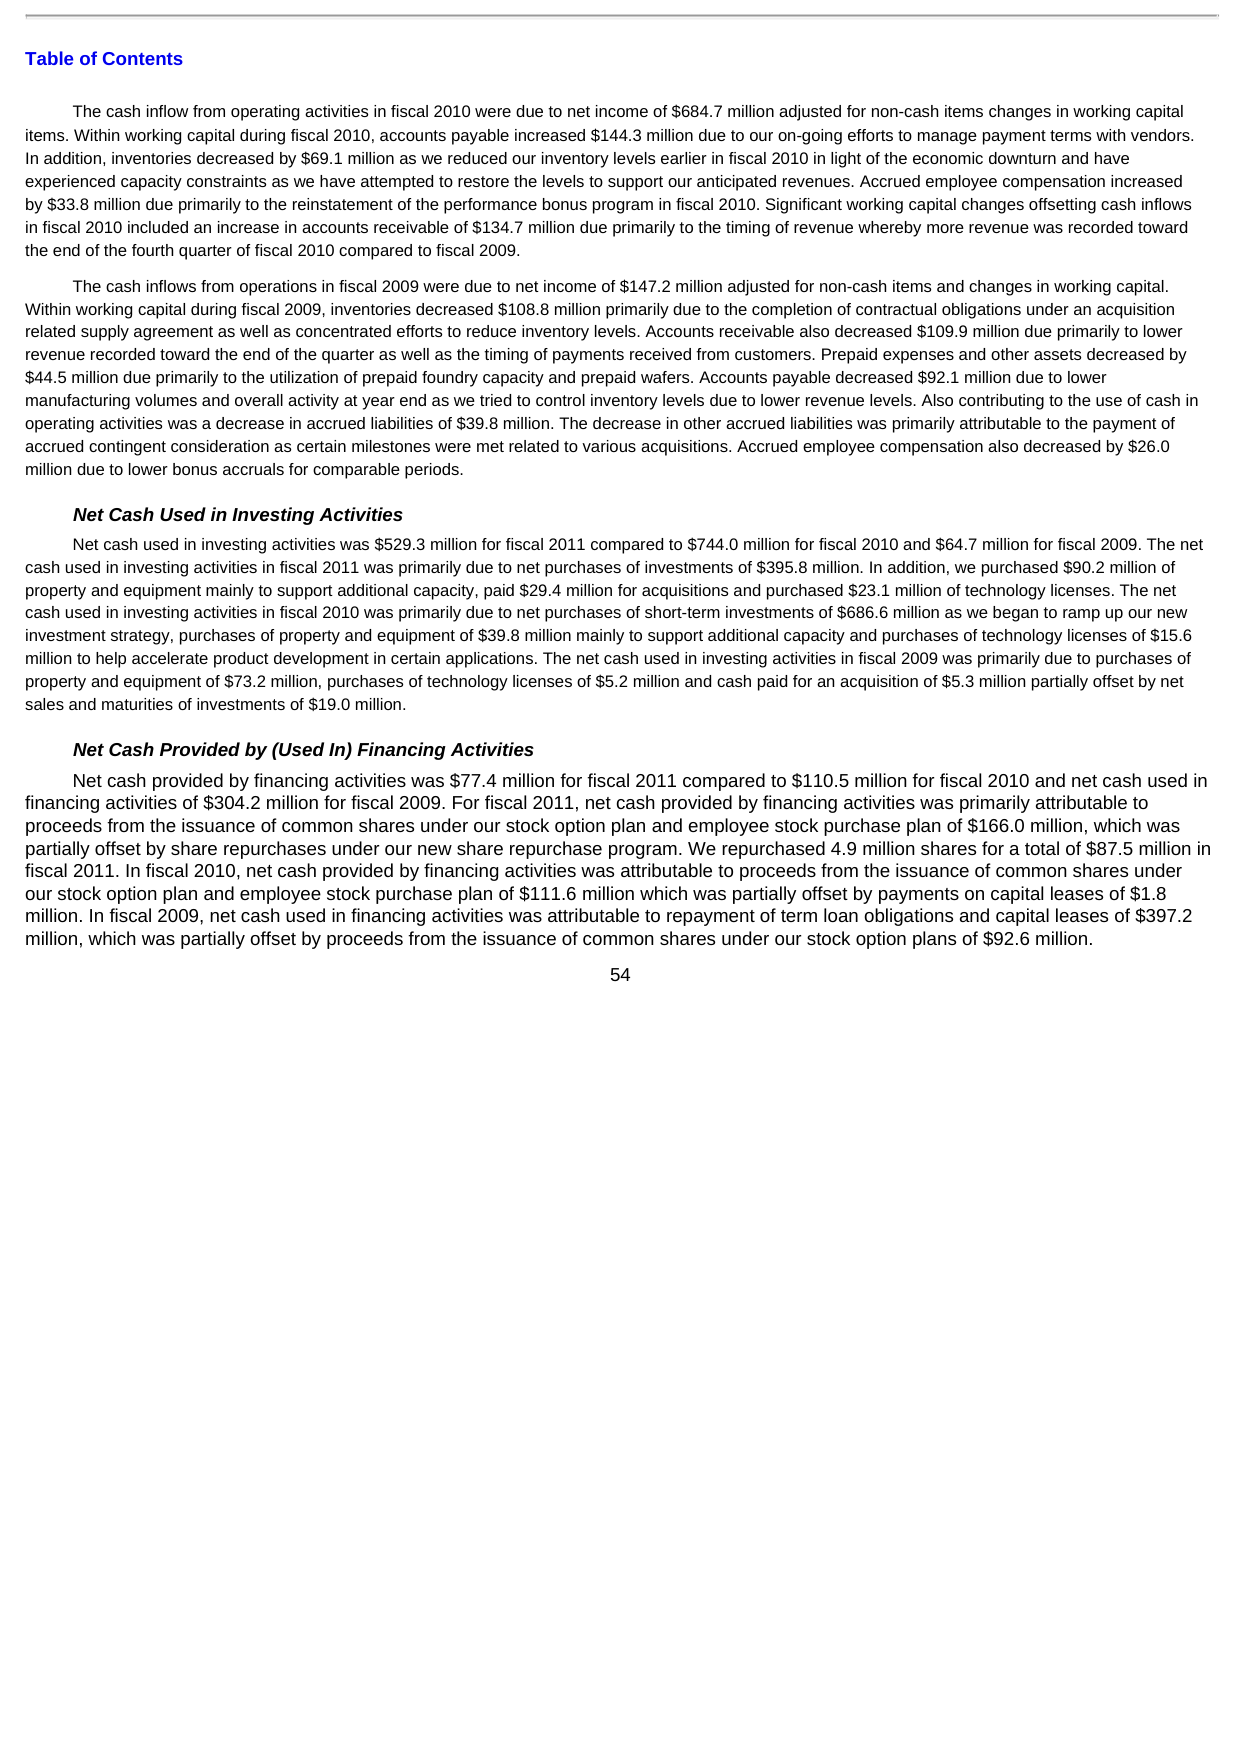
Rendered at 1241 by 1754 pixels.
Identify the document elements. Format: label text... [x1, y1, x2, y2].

text Net Cash Used in Investing Activities [73, 504, 1213, 525]
text Table of Contents [25, 48, 1213, 69]
text The cash inflows from operations in fiscal 2009 were due to net income of $147.2 million adjusted for non-cash items and changes in working capital. Within working capital during fiscal 2009, inventories decreased $108.8 million primarily due to the completion of contractual obligations under an acquisition related supply agreement as well as concentrated efforts to reduce inventory levels. Accounts receivable also decreased $109.9 million due primarily to lower revenue recorded toward the end of the quarter as well as the timing of payments received from customers. Prepaid expenses and other assets decreased by $44.5 million due primarily to the utilization of prepaid foundry capacity and prepaid wafers. Accounts payable decreased $92.1 million due to lower manufacturing volumes and overall activity at year end as we tried to control inventory levels due to lower revenue levels. Also contributing to the use of cash in operating activities was a decrease in accrued liabilities of $39.8 million. The decrease in other accrued liabilities was primarily attributable to the payment of accrued contingent consideration as certain milestones were met related to various acquisitions. Accrued employee compensation also decreased by $26.0 million due to lower bonus accruals for comparable periods. [25, 276, 1205, 479]
text Net cash provided by financing activities was $77.4 million for fiscal 2011 compared to $110.5 million for fiscal 2010 and net cash used in financing activities of $304.2 million for fiscal 2009. For fiscal 2011, net cash provided by financing activities was primarily attributable to proceeds from the issuance of common shares under our stock option plan and employee stock purchase plan of $166.0 million, which was partially offset by share repurchases under our new share repurchase program. We repurchased 4.9 million shares for a total of $87.5 million in fiscal 2011. In fiscal 2010, net cash provided by financing activities was attributable to proceeds from the issuance of common shares under our stock option plan and employee stock purchase plan of $111.6 million which was partially offset by payments on capital leases of $1.8 million. In fiscal 2009, net cash used in financing activities was attributable to repayment of term loan obligations and capital leases of $397.2 million, which was partially offset by proceeds from the issuance of common shares under our stock option plans of $92.6 million. [25, 769, 1213, 949]
text Net Cash Provided by (Used In) Financing Activities [73, 739, 1213, 760]
text 54 [25, 964, 1215, 986]
text Net cash used in investing activities was $529.3 million for fiscal 2011 compared to $744.0 million for fiscal 2010 and $64.7 million for fiscal 2009. The net cash used in investing activities in fiscal 2011 was primarily due to net purchases of investments of $395.8 million. In addition, we purchased $90.2 million of property and equipment mainly to support additional capacity, paid $29.4 million for acquisitions and purchased $23.1 million of technology licenses. The net cash used in investing activities in fiscal 2010 was primarily due to net purchases of short-term investments of $686.6 million as we began to ramp up our new investment strategy, purchases of property and equipment of $39.8 million mainly to support additional capacity and purchases of technology licenses of $15.6 million to help accelerate product development in certain applications. The net cash used in investing activities in fiscal 2009 was primarily due to purchases of property and equipment of $73.2 million, purchases of technology licenses of $5.2 million and cash paid for an acquisition of $5.3 million partially offset by net sales and maturities of investments of $19.0 million. [25, 534, 1213, 714]
picture [23, 14, 1220, 21]
text The cash inflow from operating activities in fiscal 2010 were due to net income of $684.7 million adjusted for non-cash items changes in working capital items. Within working capital during fiscal 2010, accounts payable increased $144.3 million due to our on-going efforts to manage payment terms with vendors. In addition, inventories decreased by $69.1 million as we reduced our inventory levels earlier in fiscal 2010 in light of the economic downturn and have experienced capacity constraints as we have attempted to restore the levels to support our anticipated revenues. Accrued employee compensation increased by $33.8 million due primarily to the reinstatement of the performance bonus program in fiscal 2010. Significant working capital changes offsetting cash inflows in fiscal 2010 included an increase in accounts receivable of $134.7 million due primarily to the timing of revenue whereby more revenue was recorded toward the end of the fourth quarter of fiscal 2010 compared to fiscal 2009. [25, 102, 1201, 260]
